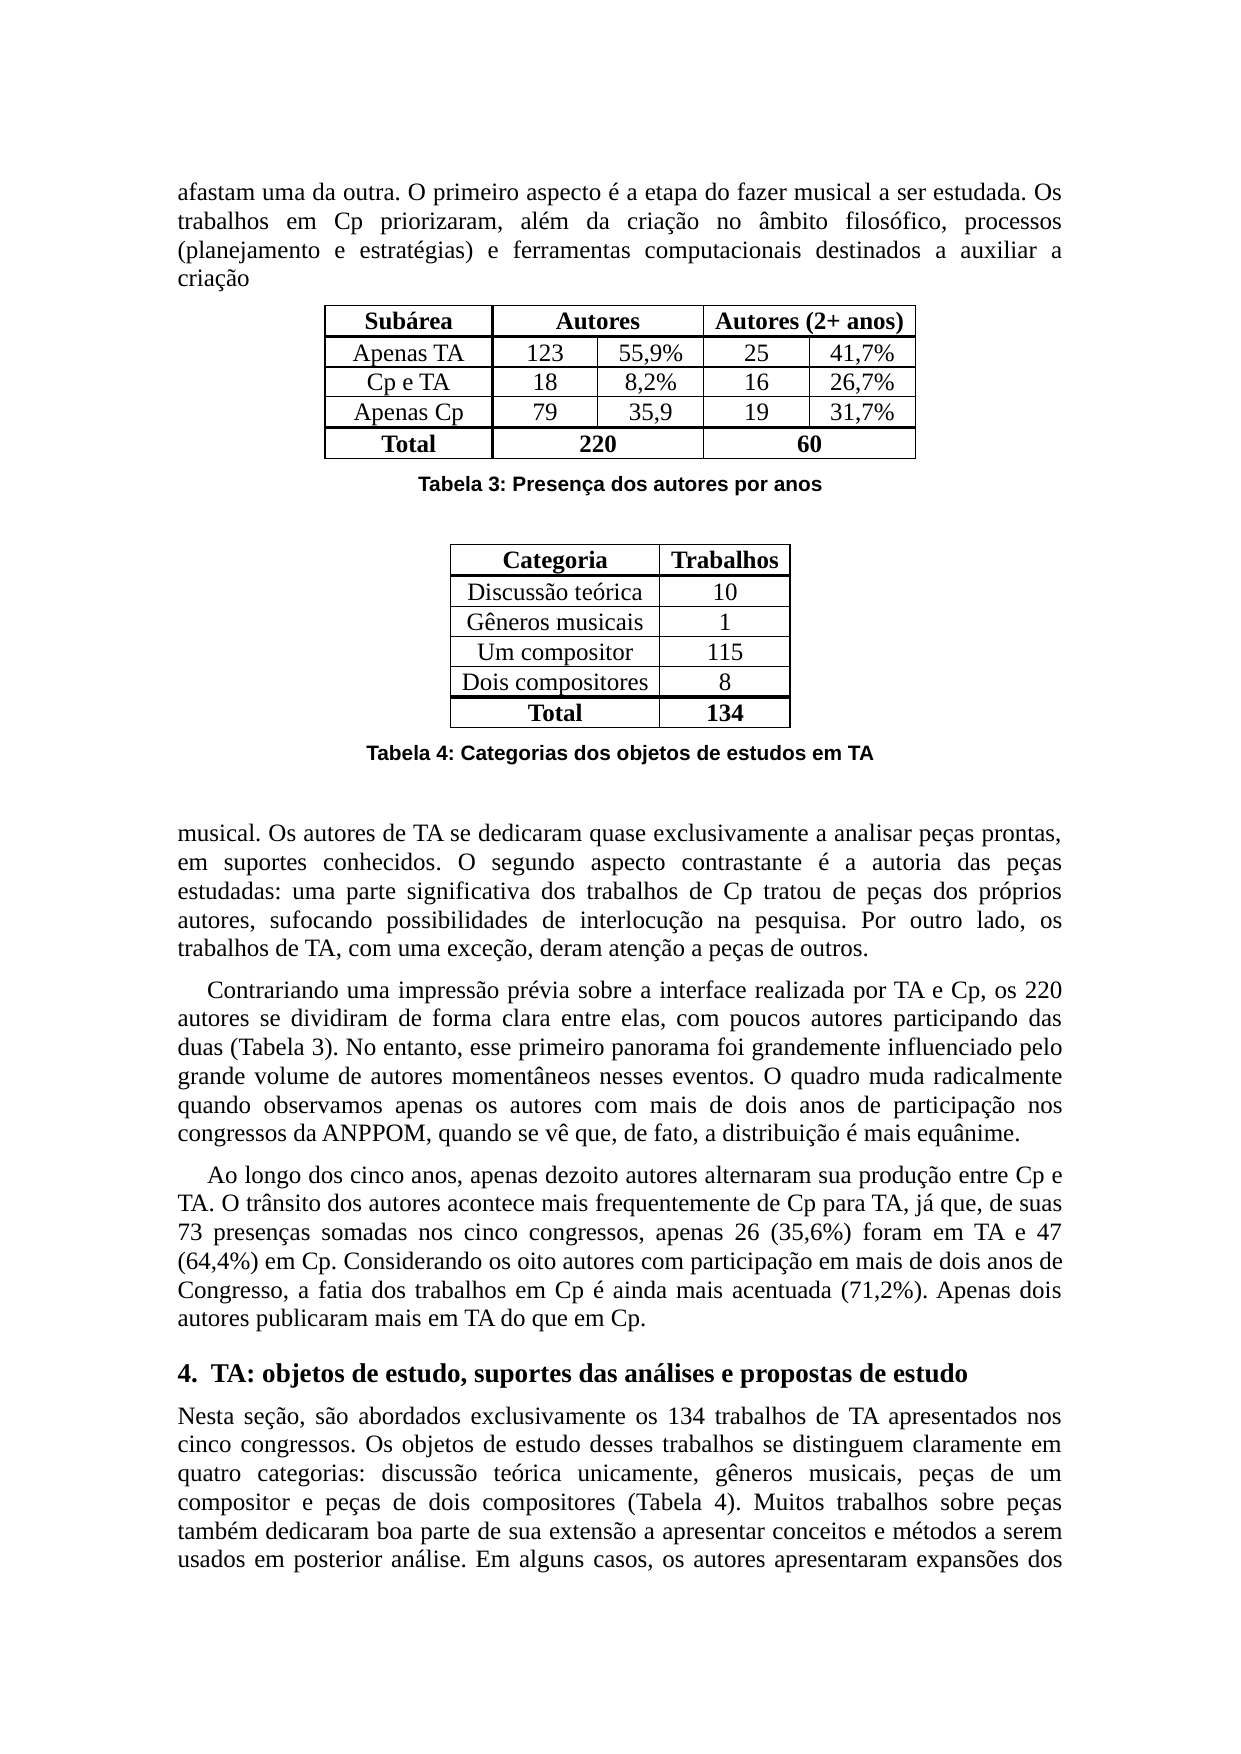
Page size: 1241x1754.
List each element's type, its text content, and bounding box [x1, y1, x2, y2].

table_cell 134 [660, 699, 789, 727]
text Contrariando uma impressão prévia sobre a interface realizada por TA e Cp, os 220 autores se dividiram de forma clara entre elas, com poucos autores participando das duas (Tabela 3). No entanto, esse primeiro panorama foi grandemente influenciado pelo grande volume de autores momentâneos nesses eventos. O quadro muda radicalmente quando observamos apenas os autores com mais de dois anos de participação nos congressos da ANPPOM, quando se vê que, de fato, a distribuição é mais equânime. [177, 975, 1063, 1147]
table_cell 55,9% [598, 338, 703, 366]
table_cell Discussão teórica [451, 577, 659, 606]
table_cell Apenas Cp [326, 397, 491, 426]
table_cell 41,7% [810, 338, 915, 366]
table_cell 8 [660, 667, 789, 695]
table_cell 60 [704, 429, 915, 458]
table_cell 123 [494, 338, 597, 366]
table_header Categoria [451, 545, 659, 574]
text Tabela 3: Presença dos autores por anos [177, 471, 1063, 495]
table_cell Total [326, 429, 491, 458]
table_header Autores (2+ anos) [704, 306, 915, 334]
table_cell 26,7% [810, 368, 915, 396]
text Tabela 4: Categorias dos objetos de estudos em TA [177, 741, 1063, 765]
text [177, 177, 1063, 292]
table_cell Cp e TA [326, 368, 491, 396]
text Ao longo dos cinco anos, apenas dezoito autores alternaram sua produção entre Cp e TA. O trânsito dos autores acontece mais frequentemente de Cp para TA, já que, de suas 73 presenças somadas nos cinco congressos, apenas 26 (35,6%) foram em TA e 47 (64,4%) em Cp. Considerando os oito autores com participação em mais de dois anos de Congresso, a fatia dos trabalhos em Cp é ainda mais acentuada (71,2%). Apenas dois autores publicaram mais em TA do que em Cp. [177, 1160, 1063, 1332]
table_cell 16 [704, 368, 809, 396]
table_cell Gêneros musicais [451, 607, 659, 636]
table_cell 19 [704, 397, 809, 426]
table_header Subárea [326, 306, 491, 334]
table_cell Total [451, 699, 659, 727]
table_cell 115 [660, 637, 789, 666]
table_cell 35,9 [598, 397, 703, 426]
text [177, 1401, 1063, 1573]
table_cell 25 [704, 338, 809, 366]
table_cell 18 [494, 368, 597, 396]
text 4. TA: objetos de estudo, suportes das análises e propostas de estudo [177, 1357, 1063, 1388]
table_cell 1 [660, 607, 789, 636]
table_header Trabalhos [660, 545, 789, 574]
table_cell 10 [660, 577, 789, 606]
table_cell 220 [494, 429, 703, 458]
table_cell 31,7% [810, 397, 915, 426]
text musical. Os autores de TA se dedicaram quase exclusivamente a analisar peças prontas, em suportes conhecidos. O segundo aspecto contrastante é a autoria das peças estudadas: uma parte significativa dos trabalhos de Cp tratou de peças dos próprios autores, sufocando possibilidades de interlocução na pesquisa. Por outro lado, os trabalhos de TA, com uma exceção, deram atenção a peças de outros. [177, 818, 1063, 962]
table_cell Dois compositores [451, 667, 659, 695]
table_cell Apenas TA [326, 338, 491, 366]
table_cell 8,2% [598, 368, 703, 396]
table_cell Um compositor [451, 637, 659, 666]
table_header Autores [494, 306, 703, 334]
table_cell 79 [494, 397, 597, 426]
